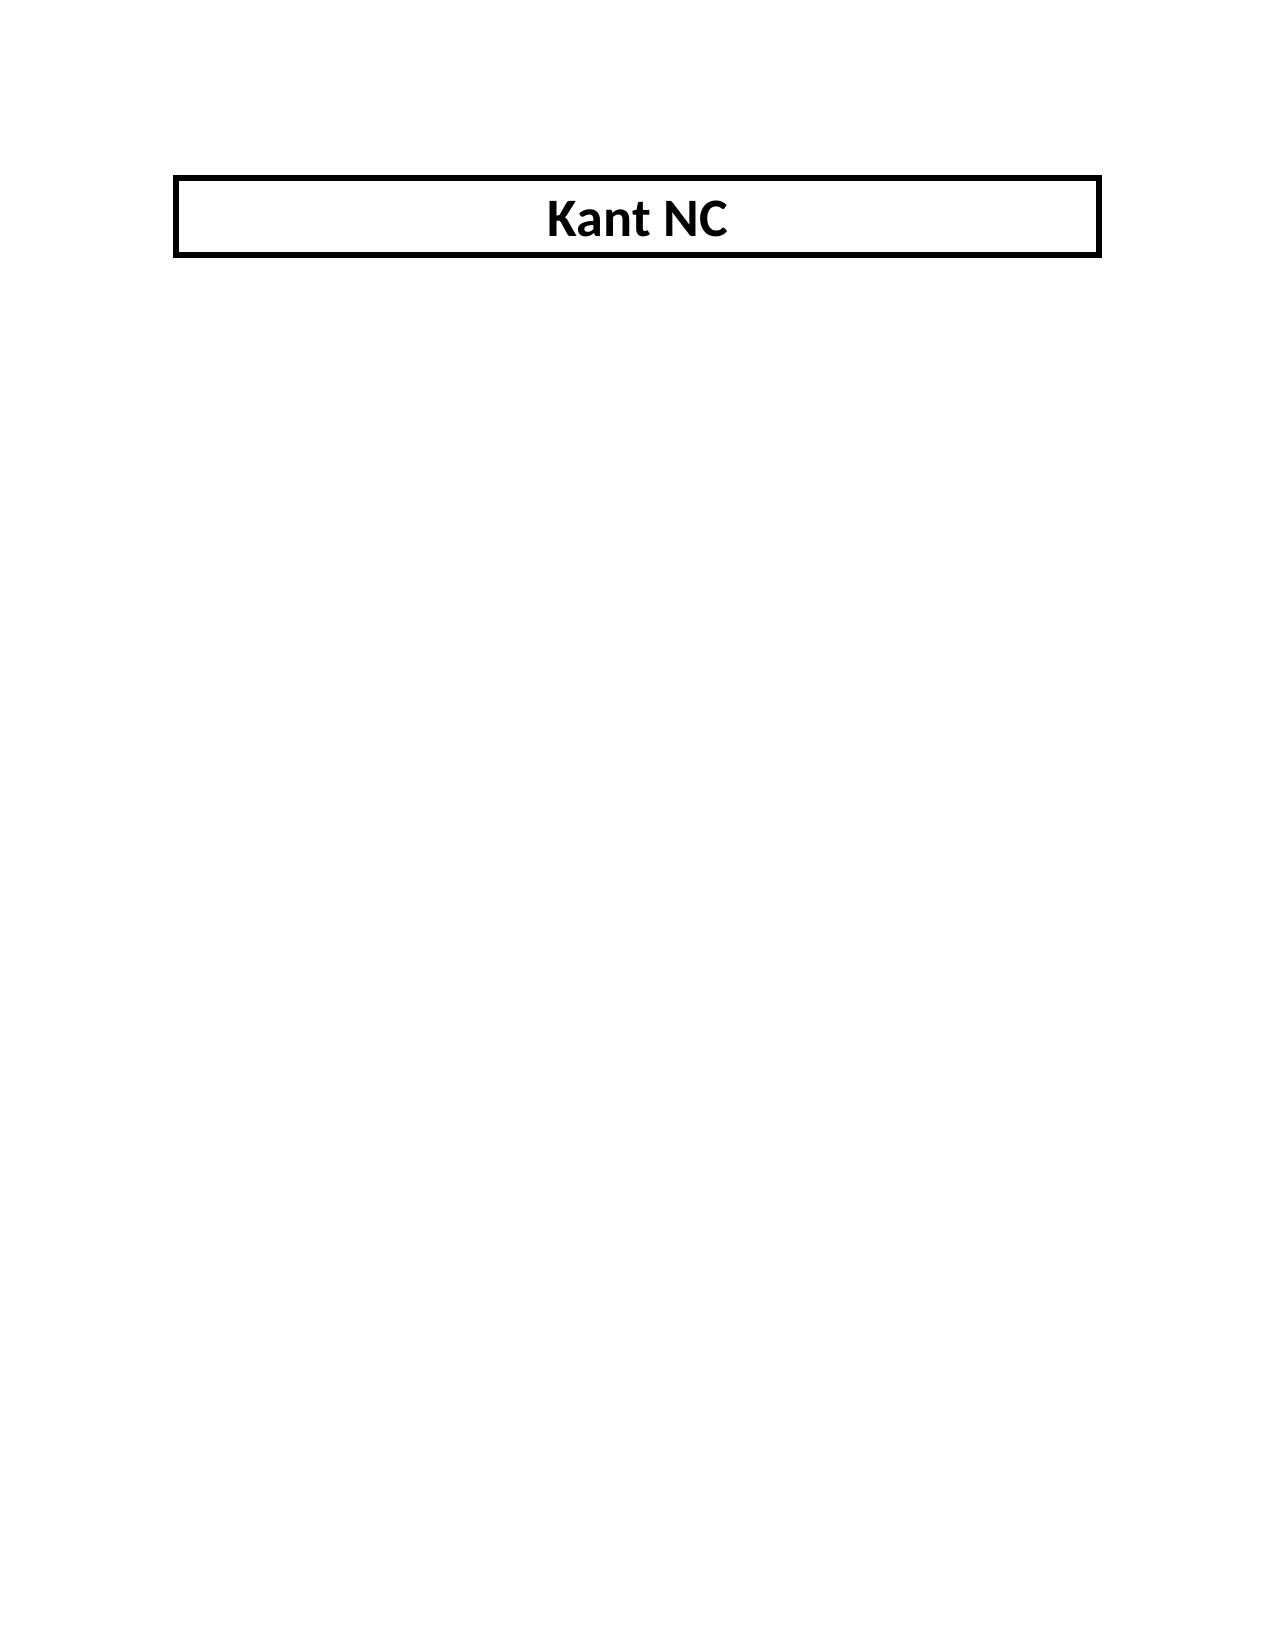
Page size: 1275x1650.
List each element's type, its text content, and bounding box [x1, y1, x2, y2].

subtitle Kant NC [179, 181, 1096, 252]
